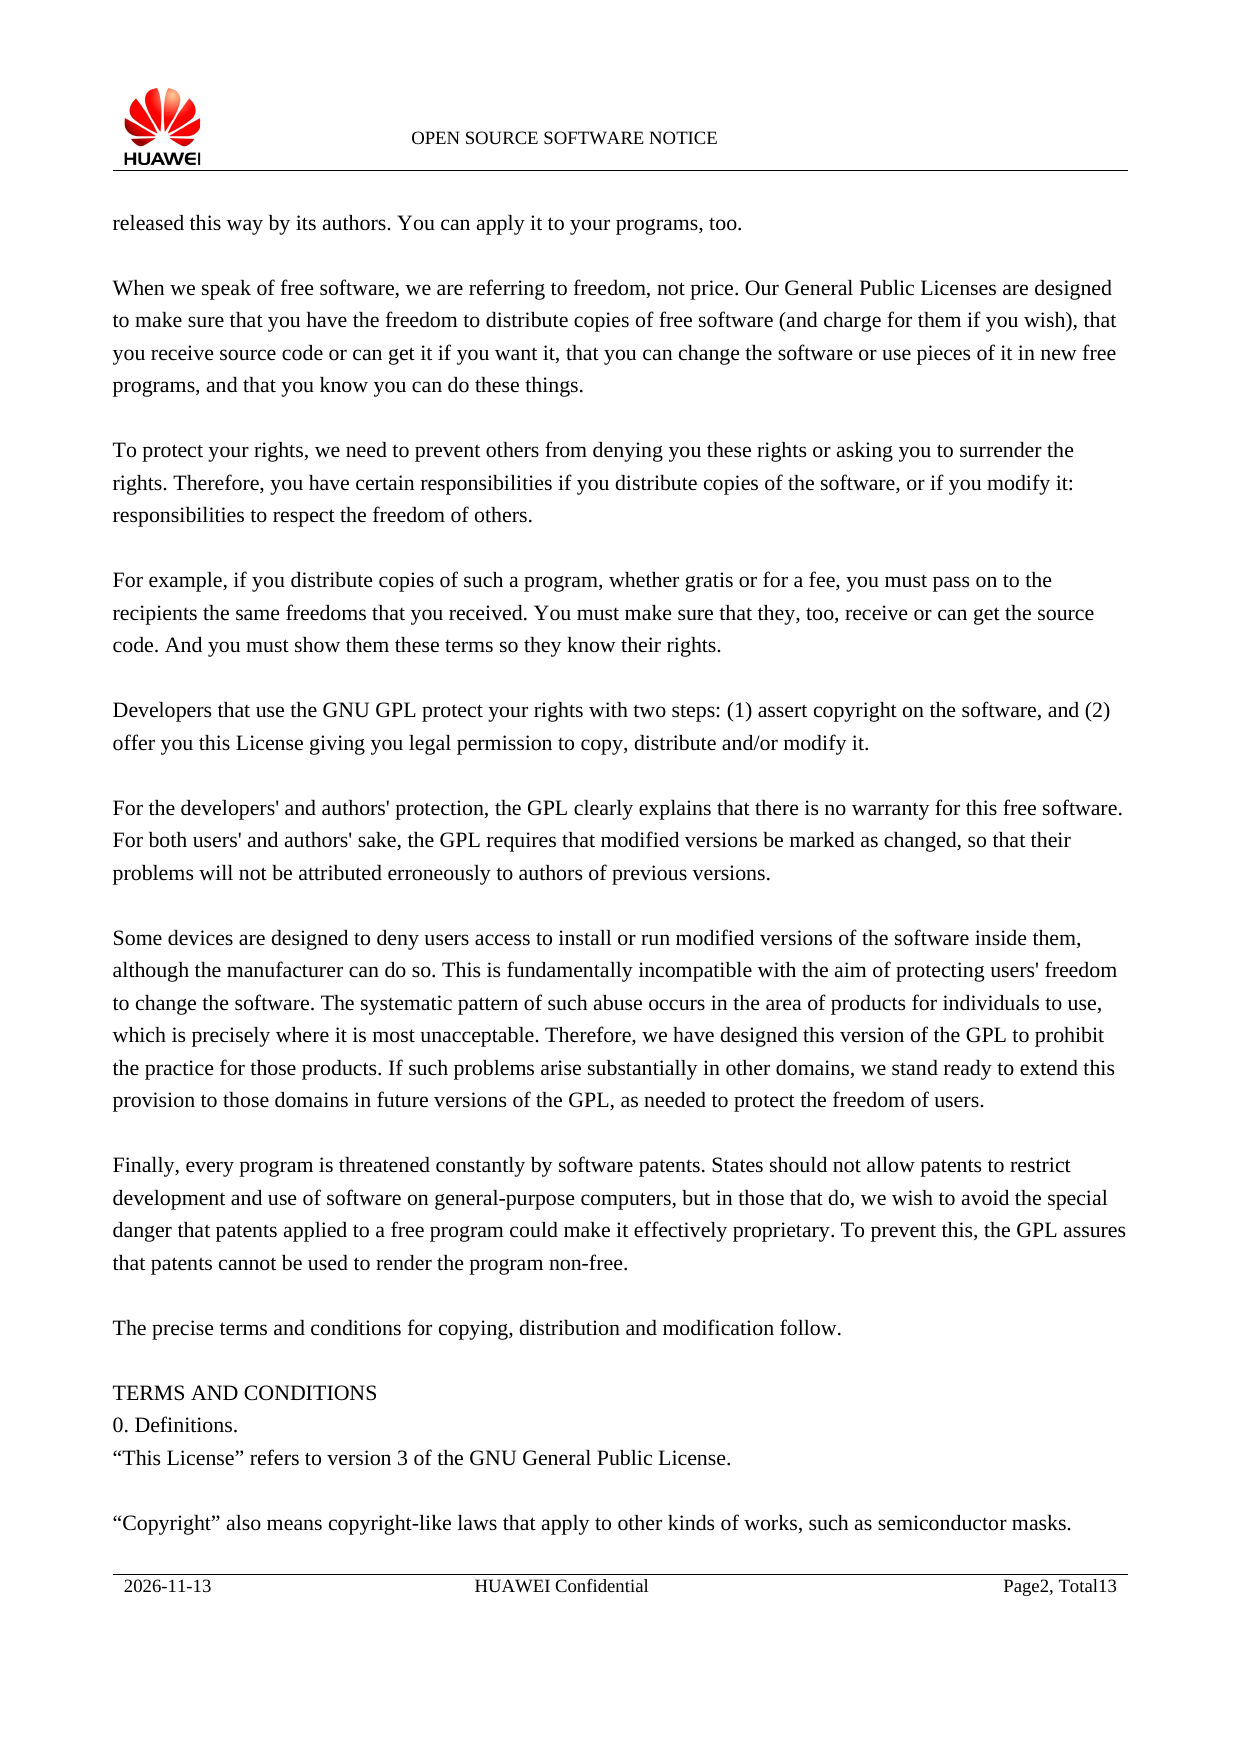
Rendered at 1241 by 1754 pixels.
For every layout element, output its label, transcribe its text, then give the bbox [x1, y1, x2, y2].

picture [124, 88, 201, 165]
